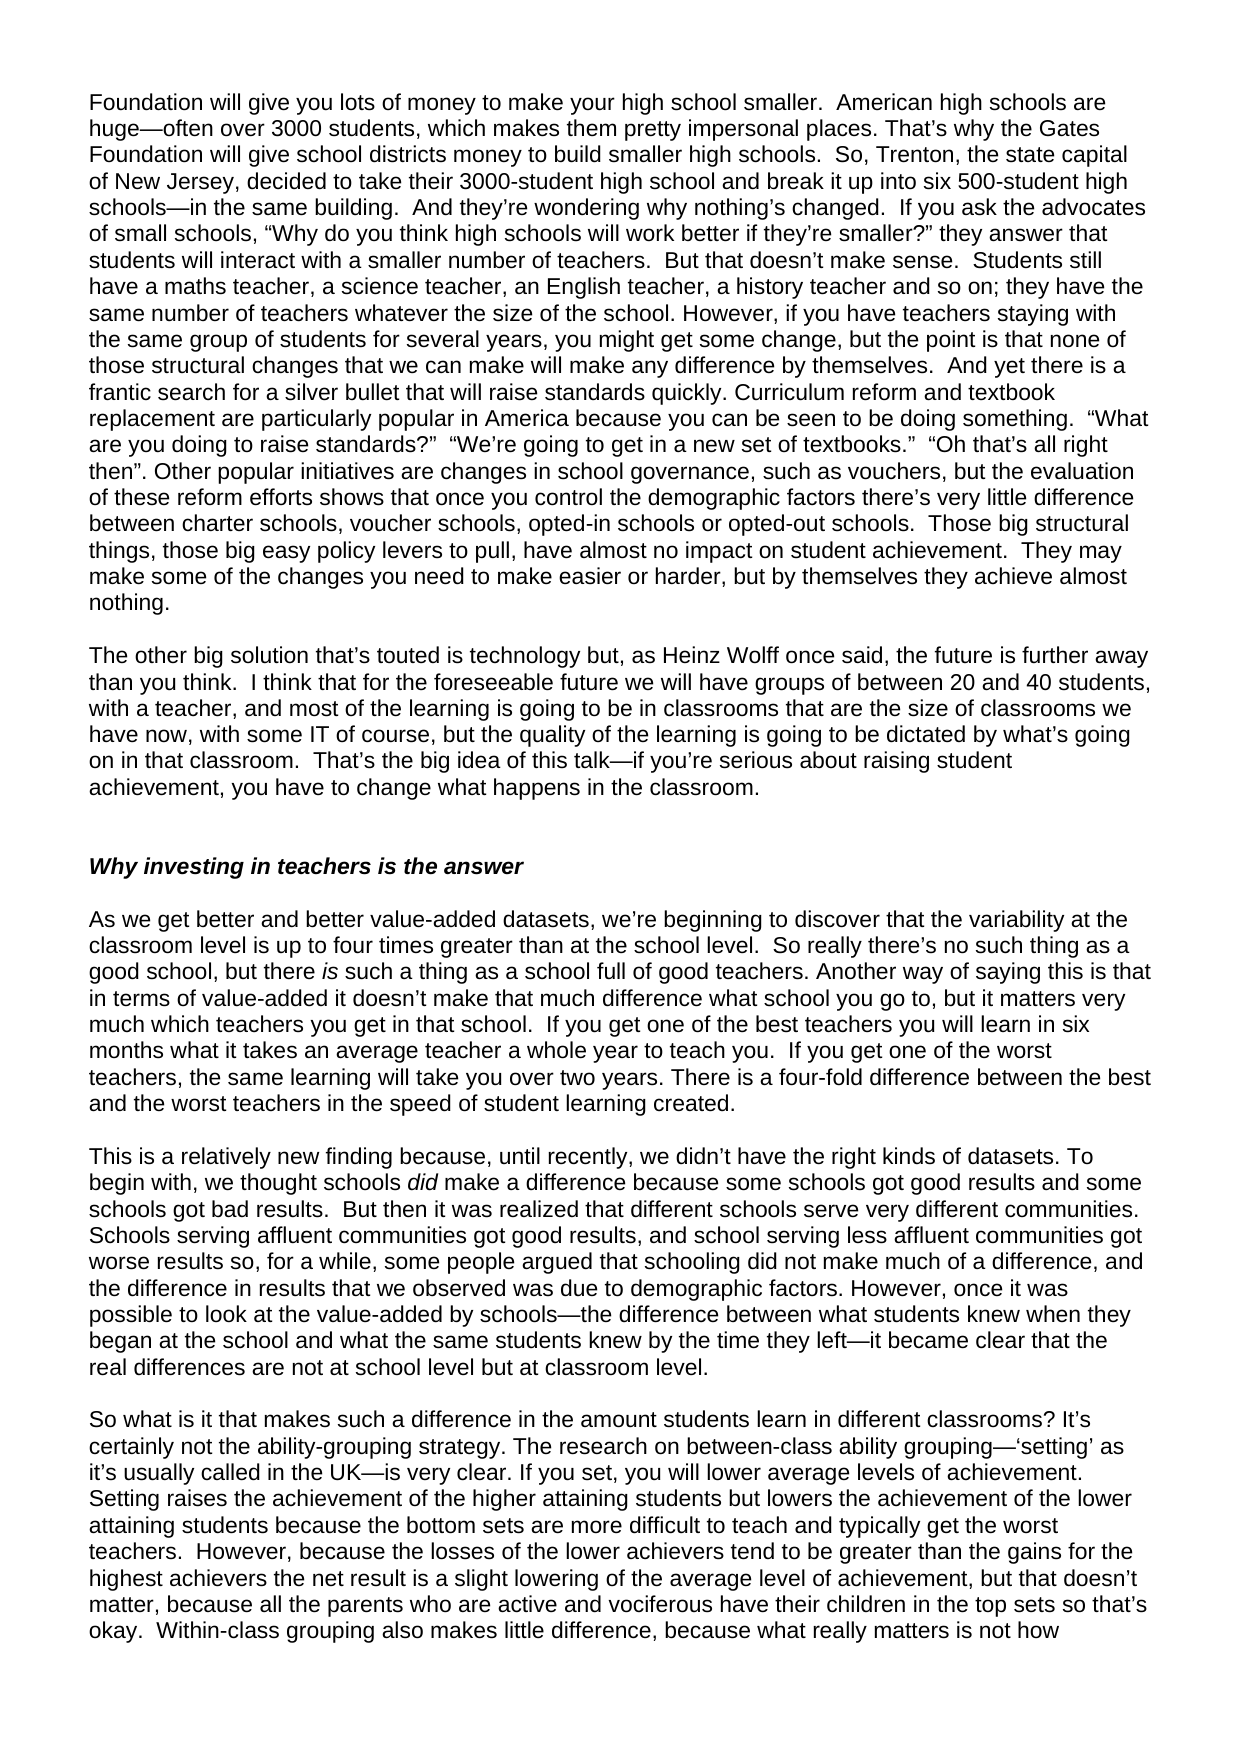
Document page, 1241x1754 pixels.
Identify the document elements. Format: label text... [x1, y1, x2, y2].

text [89, 1406, 1152, 1643]
text The other big solution that’s touted is technology but, as Heinz Wolff once said, the future is further away than you think. I think that for the foreseeable future we will have groups of between 20 and 40 students, with a teacher, and most of the learning is going to be in classrooms that are the size of classrooms we have now, with some IT of course, but the quality of the learning is going to be dictated by what’s going on in that classroom. That’s the big idea of this talk—if you’re serious about raising student achievement, you have to change what happens in the classroom. [89, 642, 1152, 800]
text As we get better and better value-added datasets, we’re beginning to discover that the variability at the classroom level is up to four times greater than at the school level. So really there’s no such thing as a good school, but there is such a thing as a school full of good teachers. Another way of saying this is that in terms of value-added it doesn’t make that much difference what school you go to, but it matters very much which teachers you get in that school. If you get one of the best teachers you will learn in six months what it takes an average teacher a whole year to teach you. If you get one of the worst teachers, the same learning will take you over two years. There is a four-fold difference between the best and the worst teachers in the speed of student learning created. [89, 906, 1152, 1116]
text This is a relatively new finding because, until recently, we didn’t have the right kinds of datasets. To begin with, we thought schools did make a difference because some schools got good results and some schools got bad results. But then it was realized that different schools serve very different communities. Schools serving affluent communities got good results, and school serving less affluent communities got worse results so, for a while, some people argued that schooling did not make much of a difference, and the difference in results that we observed was due to demographic factors. However, once it was possible to look at the value-added by schools—the difference between what students knew when they began at the school and what the same students knew by the time they left—it became clear that the real differences are not at school level but at classroom level. [89, 1143, 1152, 1380]
subtitle Why investing in teachers is the answer [89, 853, 1152, 879]
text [89, 89, 1152, 616]
